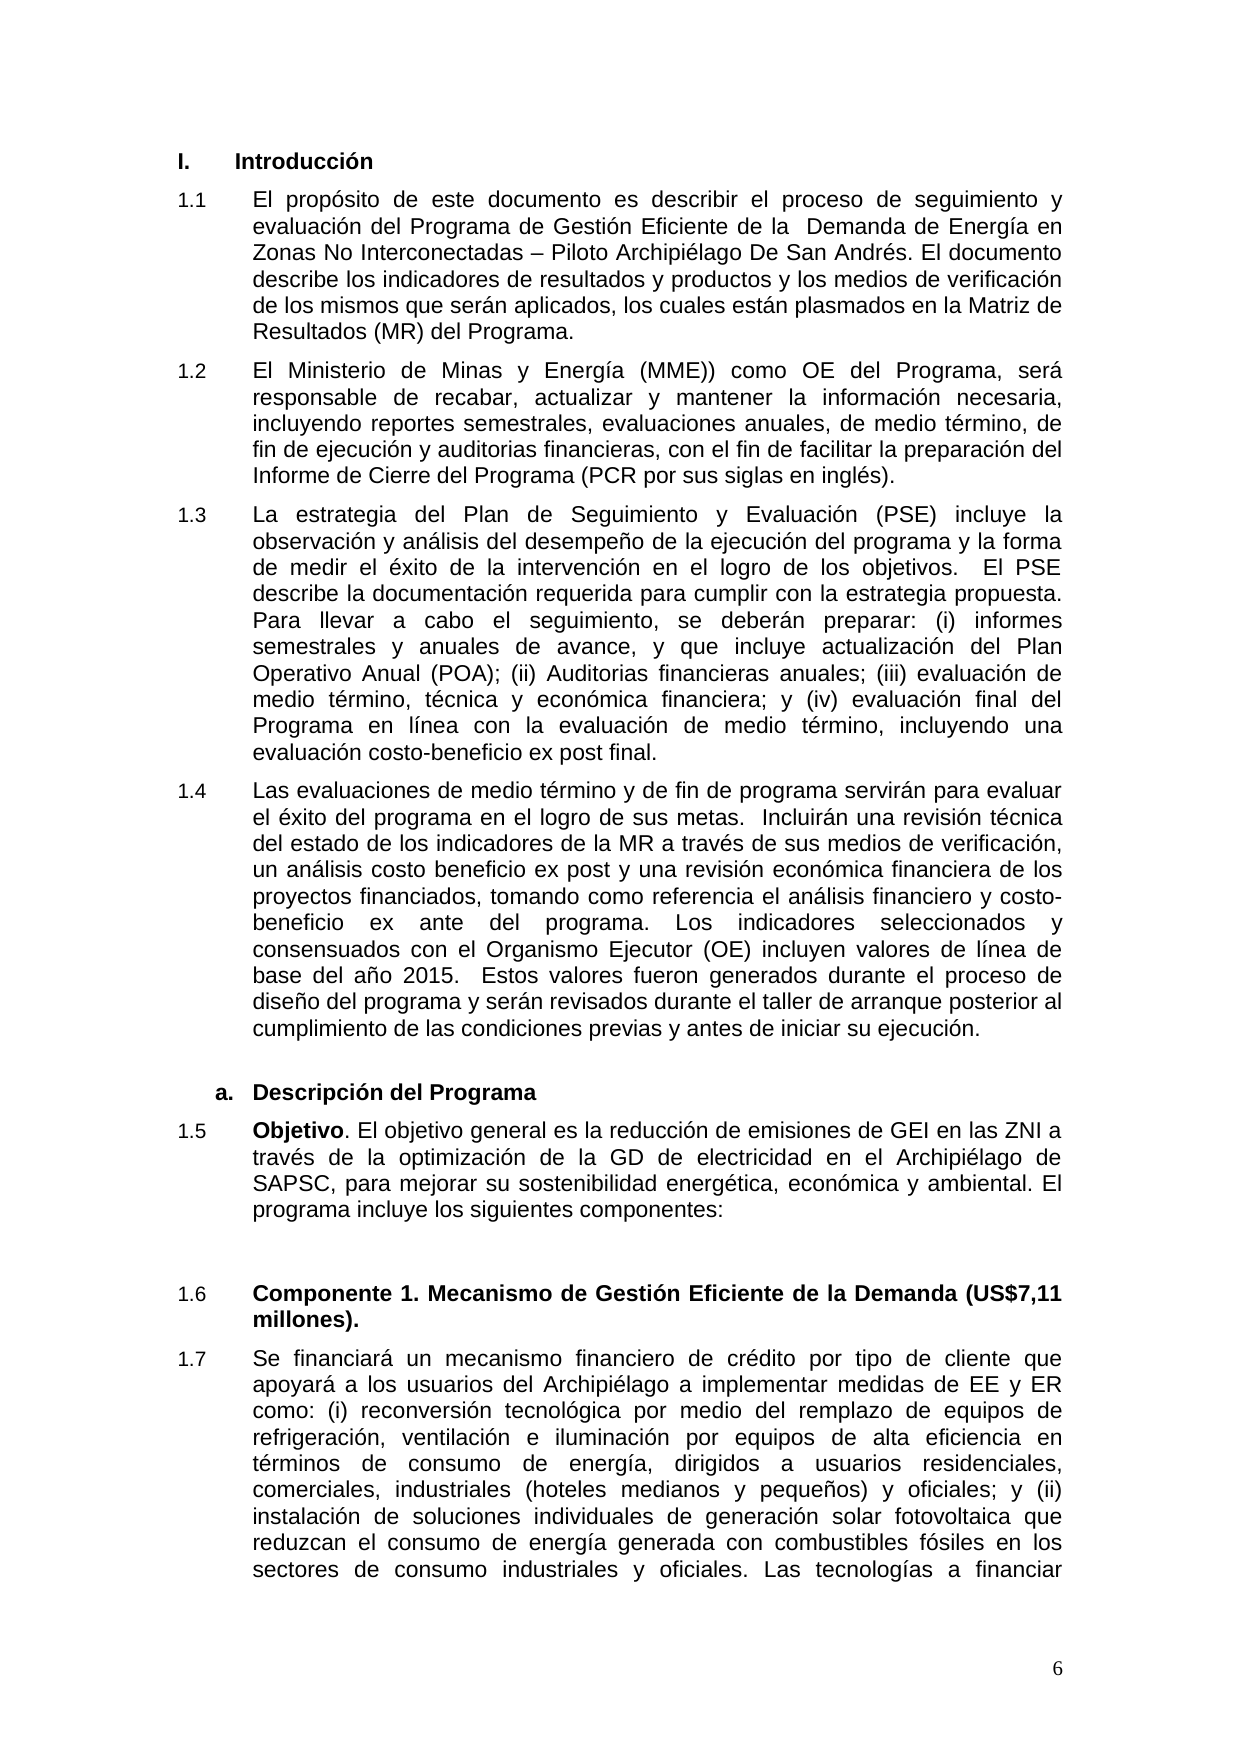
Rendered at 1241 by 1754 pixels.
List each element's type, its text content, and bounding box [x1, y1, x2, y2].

subtitle El propósito de este documento es describir el proceso de seguimiento y evaluación del Programa de Gestión Eficiente de la Demanda de Energía en Zonas No Interconectadas – Piloto Archipiélago De San Andrés. El documento describe los indicadores de resultados y productos y los medios de verificación de los mismos que serán aplicados, los cuales están plasmados en la Matriz de Resultados (MR) del Programa. [177, 186, 1063, 344]
subtitle Las evaluaciones de medio término y de fin de programa servirán para evaluar el éxito del programa en el logro de sus metas. Incluirán una revisión técnica del estado de los indicadores de la MR a través de sus medios de verificación, un análisis costo beneficio ex post y una revisión económica financiera de los proyectos financiados, tomando como referencia el análisis financiero y costo-beneficio ex ante del programa. Los indicadores seleccionados y consensuados con el Organismo Ejecutor (OE) incluyen valores de línea de base del año 2015. Estos valores fueron generados durante el proceso de diseño del programa y serán revisados durante el taller de arranque posterior al cumplimiento de las condiciones previas y antes de iniciar su ejecución. [177, 777, 1063, 1041]
subtitle Objetivo. El objetivo general es la reducción de emisiones de GEI en las ZNI a través de la optimización de la GD de electricidad en el Archipiélago de SAPSC, para mejorar su sostenibilidad energética, económica y ambiental. El programa incluye los siguientes componentes: [177, 1117, 1063, 1223]
subtitle Descripción del Programa [215, 1078, 1063, 1105]
title Introducción [177, 148, 1063, 174]
subtitle El Ministerio de Minas y Energía (MME)) como OE del Programa, será responsable de recabar, actualizar y mantener la información necesaria, incluyendo reportes semestrales, evaluaciones anuales, de medio término, de fin de ejecución y auditorias financieras, con el fin de facilitar la preparación del Informe de Cierre del Programa (PCR por sus siglas en inglés). [177, 357, 1063, 489]
subtitle La estrategia del Plan de Seguimiento y Evaluación (PSE) incluye la observación y análisis del desempeño de la ejecución del programa y la forma de medir el éxito de la intervención en el logro de los objetivos. El PSE describe la documentación requerida para cumplir con la estrategia propuesta. Para llevar a cabo el seguimiento, se deberán preparar: (i) informes semestrales y anuales de avance, y que incluye actualización del Plan Operativo Anual (POA); (ii) Auditorias financieras anuales; (iii) evaluación de medio término, técnica y económica financiera; y (iv) evaluación final del Programa en línea con la evaluación de medio término, incluyendo una evaluación costo-beneficio ex post final. [177, 501, 1063, 765]
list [177, 1345, 1063, 1582]
subtitle Componente 1. Mecanismo de Gestión Eficiente de la Demanda (US$7,11 millones). [177, 1279, 1063, 1332]
